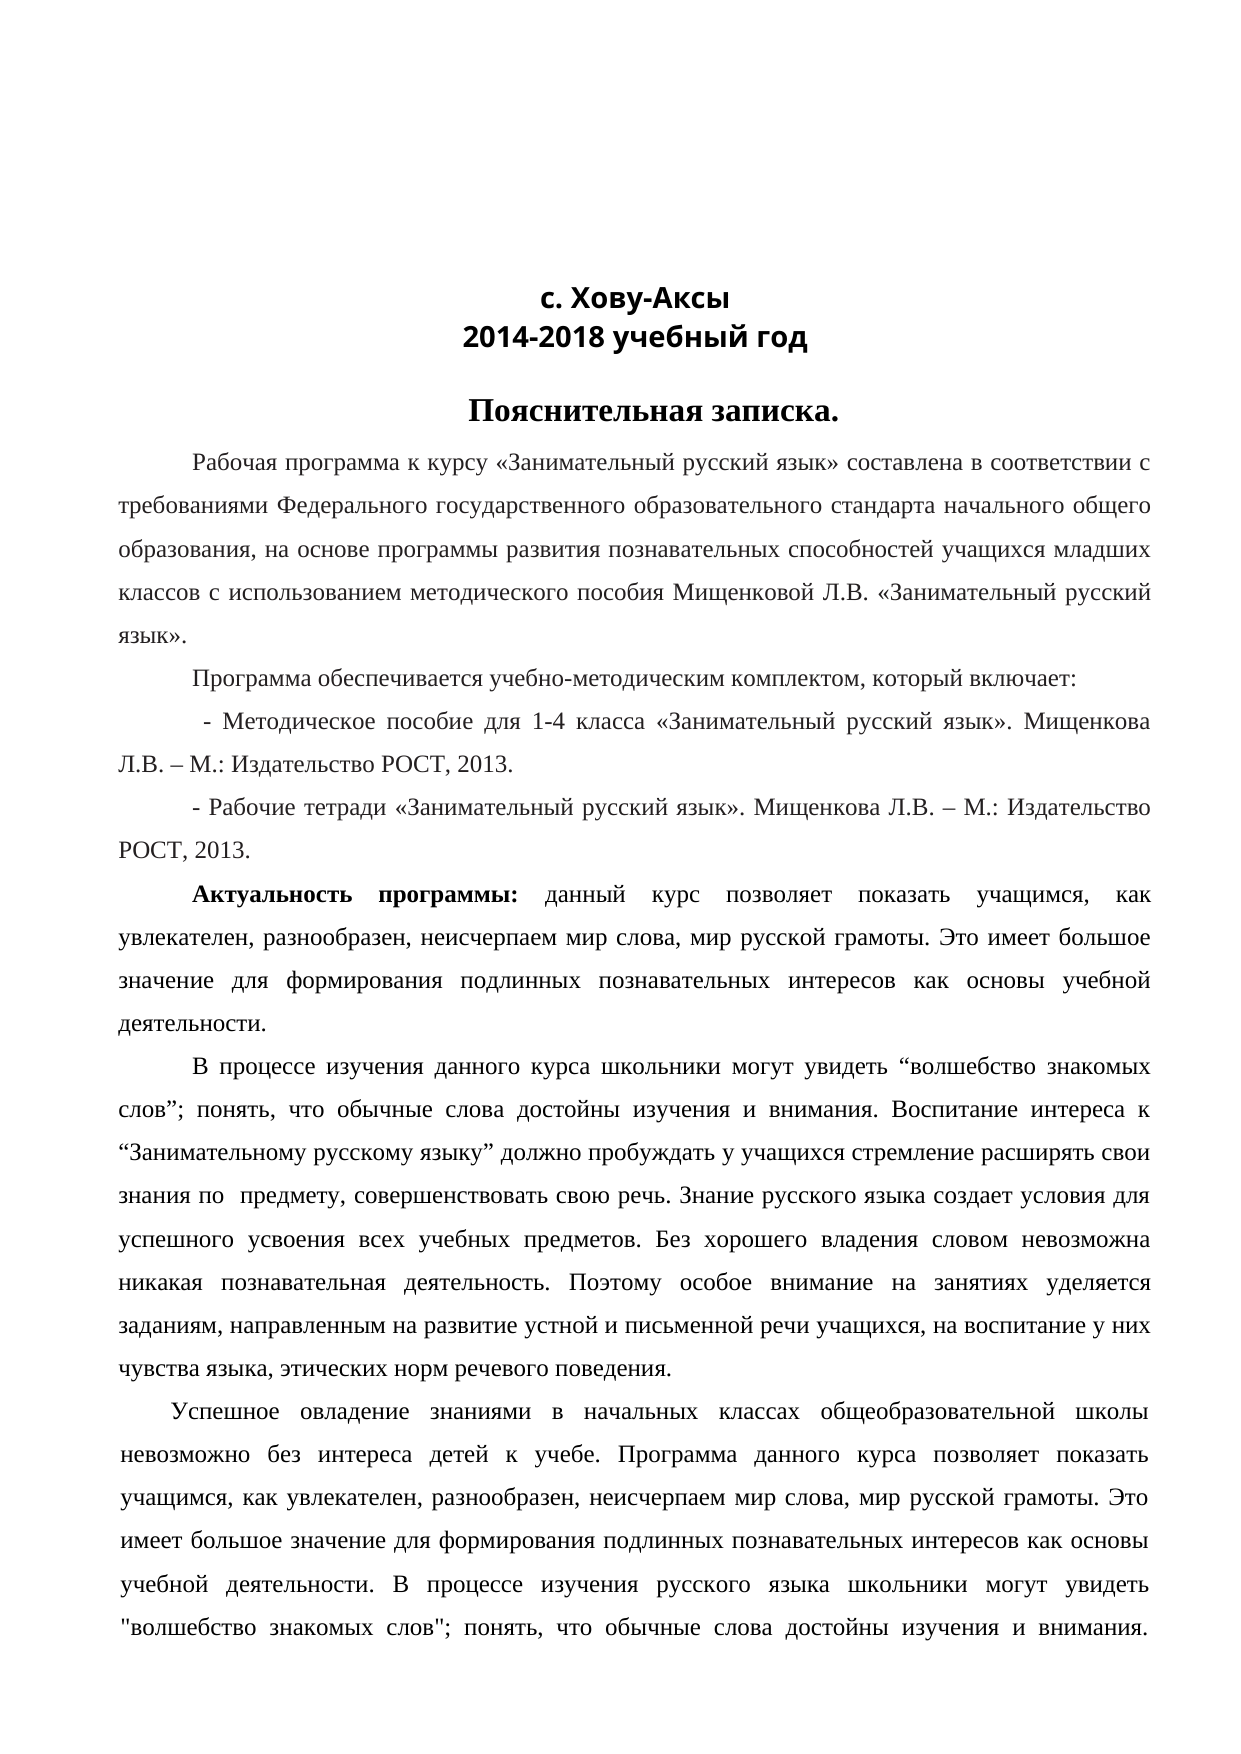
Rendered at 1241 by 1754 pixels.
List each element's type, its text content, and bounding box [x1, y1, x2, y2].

text - Рабочие тетради «Занимательный русский язык». Мищенкова Л.В. – М.: Издательство РОСТ, 2013. [118, 792, 1152, 864]
text Актуальность программы: данный курс позволяет показать учащимся, как увлекателен, разнообразен, неисчерпаем мир слова, мир русской грамоты. Это имеет большое значение для формирования подлинных познавательных интересов как основы учебной деятельности. [118, 879, 1152, 1037]
text с. Хову-Аксы [118, 277, 1152, 317]
text В процессе изучения данного курса школьники могут увидеть “волшебство знакомых слов”; понять, что обычные слова достойны изучения и внимания. Воспитание интереса к “Занимательному русскому языку” должно пробуждать у учащихся стремление расширять свои знания по предмету, совершенствовать свою речь. Знание русского языка создает условия для успешного усвоения всех учебных предметов. Без хорошего владения словом невозможна никакая познавательная деятельность. Поэтому особое внимание на занятиях уделяется заданиям, направленным на развитие устной и письменной речи учащихся, на воспитание у них чувства языка, этических норм речевого поведения. [118, 1051, 1152, 1382]
text Программа обеспечивается учебно-методическим комплектом, который включает: [118, 663, 1152, 692]
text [120, 1396, 1150, 1641]
text 2014-2018 учебный год [118, 317, 1152, 356]
text - Методическое пособие для 1-4 класса «Занимательный русский язык». Мищенкова Л.В. – М.: Издательство РОСТ, 2013. [118, 706, 1152, 778]
text Пояснительная записка. [468, 390, 1152, 428]
text Рабочая программа к курсу «Занимательный русский язык» составлена в соответствии с требованиями Федерального государственного образовательного стандарта начального общего образования, на основе программы развития познавательных способностей учащихся младших классов с использованием методического пособия Мищенковой Л.В. «Занимательный русский язык». [118, 447, 1152, 649]
